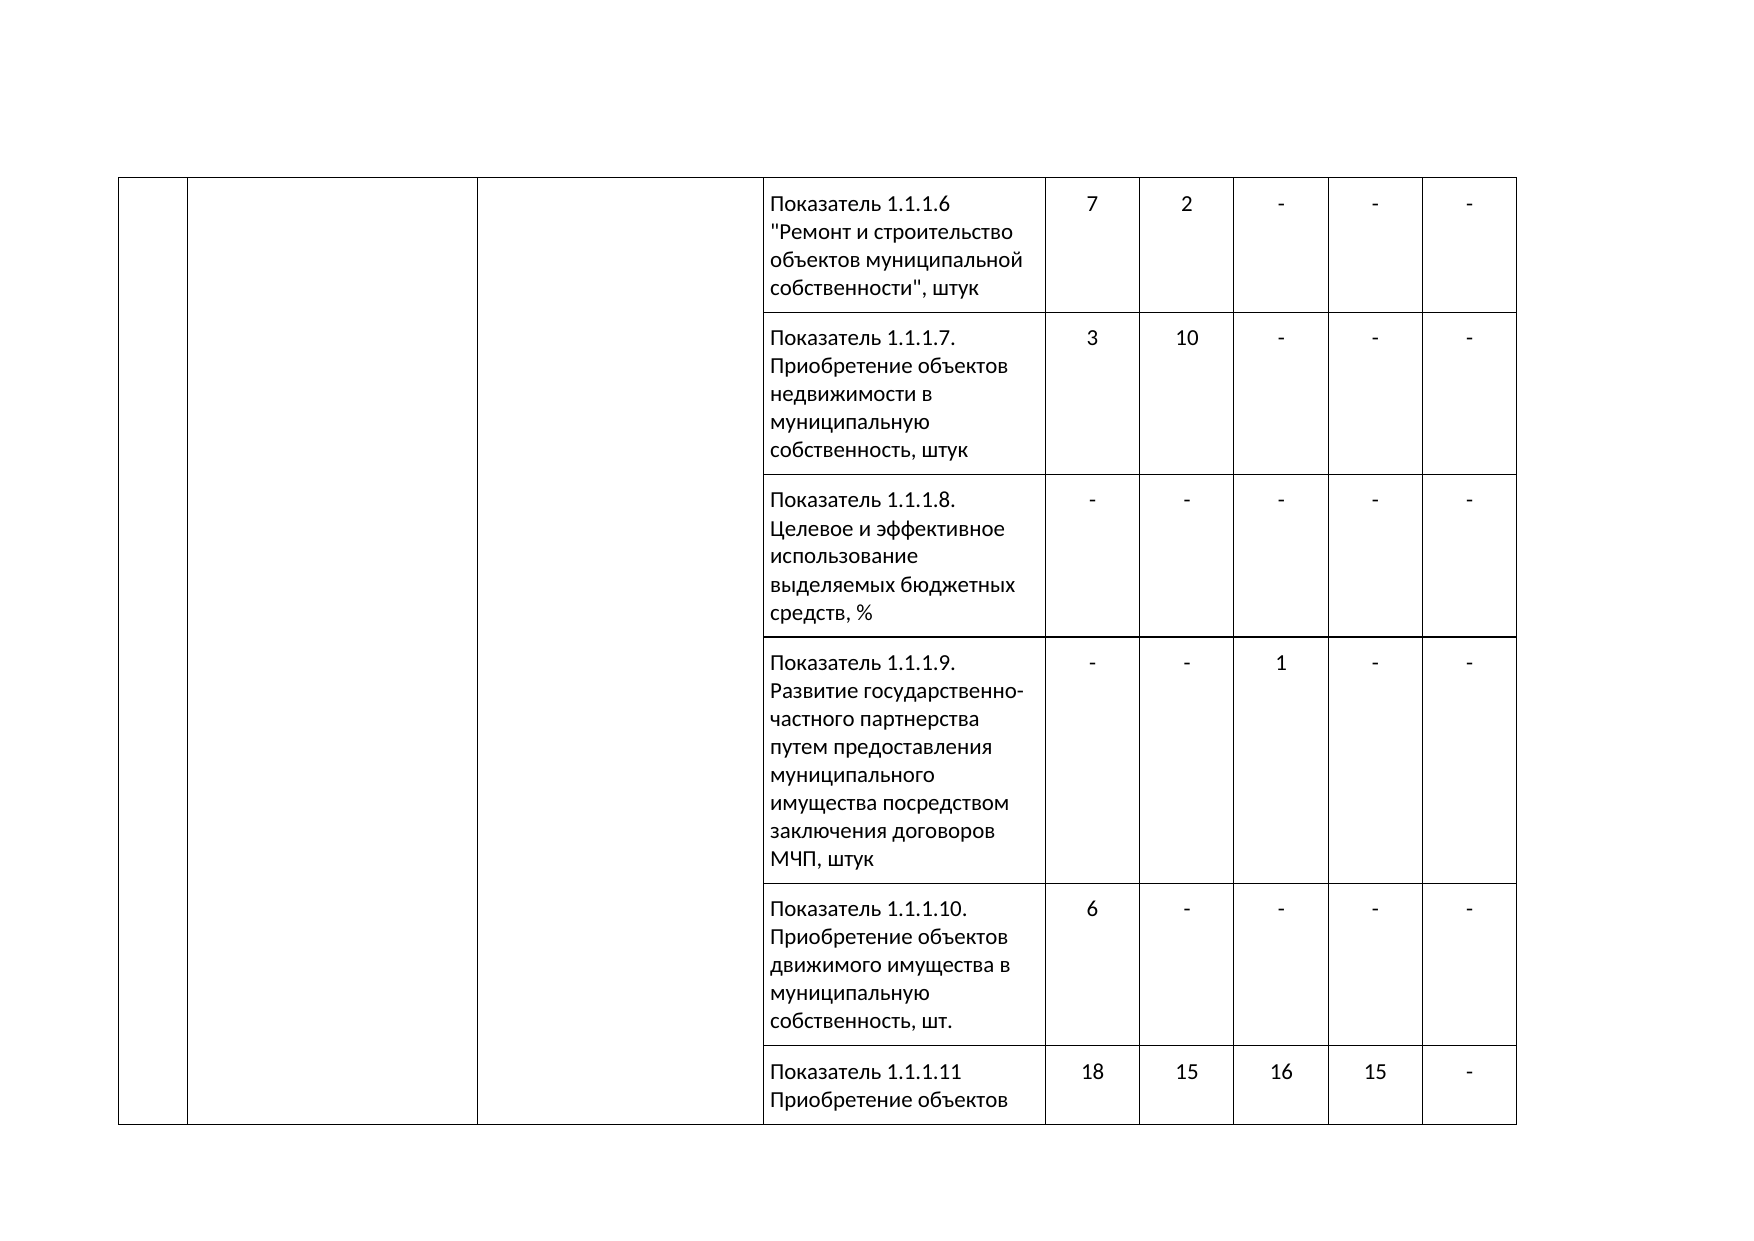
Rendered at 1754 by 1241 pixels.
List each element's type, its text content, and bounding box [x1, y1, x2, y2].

table_cell - [1423, 884, 1516, 1045]
table_cell - [1140, 884, 1233, 1045]
table_cell 6 [1046, 884, 1139, 1045]
table_cell 15 [1329, 1046, 1422, 1123]
table_cell - [1423, 178, 1516, 312]
table_cell - [1329, 313, 1422, 474]
table_cell Показатель 1.1.1.8. Целевое и эффективное использование выделяемых бюджетных средств, % [764, 475, 1045, 636]
table_cell - [1140, 475, 1233, 636]
table_cell - [1046, 475, 1139, 636]
table_cell - [1329, 638, 1422, 883]
table_cell 1 [1234, 638, 1328, 883]
table_cell - [1140, 638, 1233, 883]
table_cell - [1423, 313, 1516, 474]
table_cell Показатель 1.1.1.7. Приобретение объектов недвижимости в муниципальную собственность, штук [764, 313, 1045, 474]
table_cell - [1234, 475, 1328, 636]
table_cell - [1423, 638, 1516, 883]
table_cell - [1423, 475, 1516, 636]
table_cell - [1329, 178, 1422, 312]
table_cell Показатель 1.1.1.10. Приобретение объектов движимого имущества в муниципальную собственность, шт. [764, 884, 1045, 1045]
table_cell 2 [1140, 178, 1233, 312]
table_cell Показатель 1.1.1.6 "Ремонт и строительство объектов муниципальной собственности", штук [764, 178, 1045, 312]
table_cell - [1234, 313, 1328, 474]
table_cell 18 [1046, 1046, 1139, 1123]
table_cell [764, 1046, 1045, 1123]
table_cell - [1329, 475, 1422, 636]
table_cell - [1423, 1046, 1516, 1123]
table_cell - [1329, 884, 1422, 1045]
table_cell 16 [1234, 1046, 1328, 1123]
table_cell 7 [1046, 178, 1139, 312]
table_cell - [1234, 178, 1328, 312]
table_cell Показатель 1.1.1.9. Развитие государственно-частного партнерства путем предоставления муниципального имущества посредством заключения договоров МЧП, штук [764, 638, 1045, 883]
table_cell - [1234, 884, 1328, 1045]
table_cell 3 [1046, 313, 1139, 474]
table_cell - [1046, 638, 1139, 883]
table_cell 15 [1140, 1046, 1233, 1123]
table_cell 10 [1140, 313, 1233, 474]
